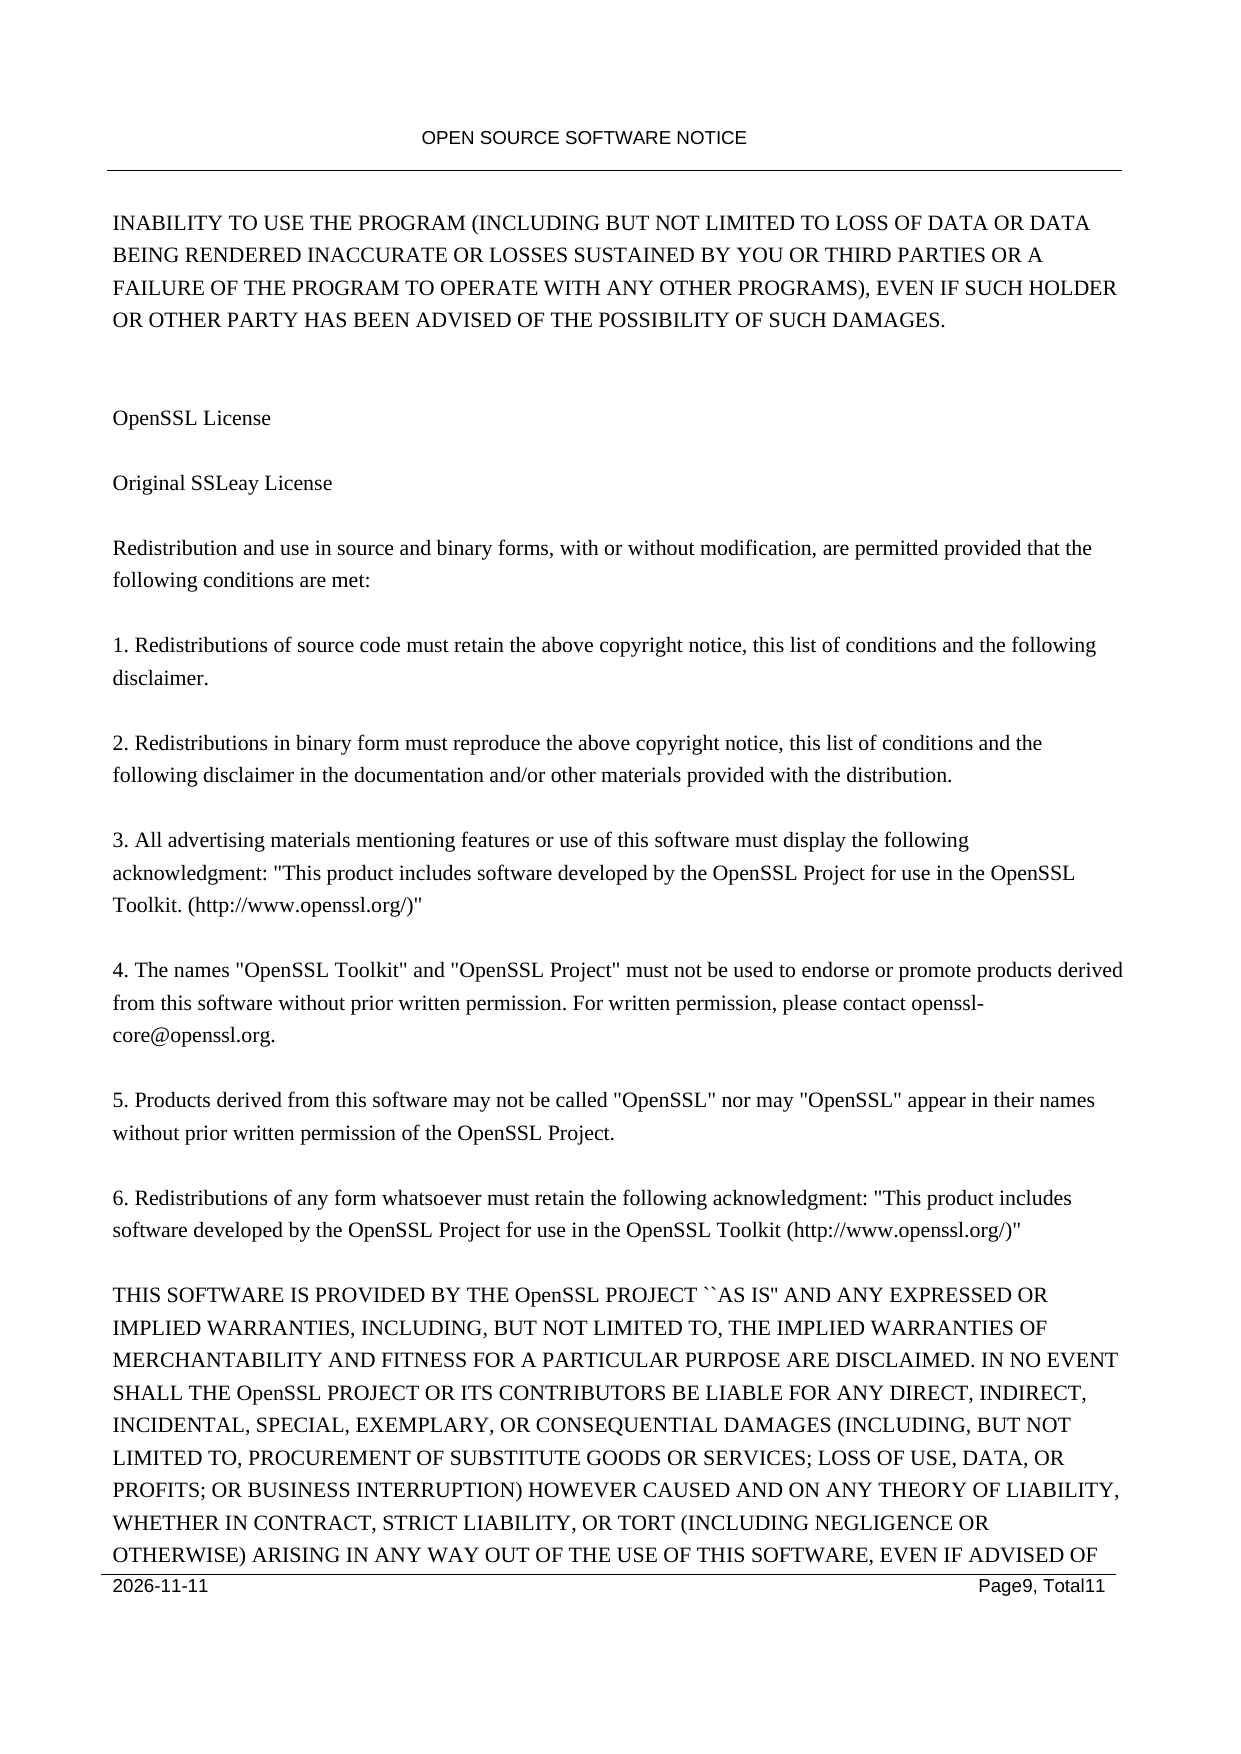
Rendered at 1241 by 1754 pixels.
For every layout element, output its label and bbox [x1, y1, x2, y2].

text [112, 206, 1128, 1571]
